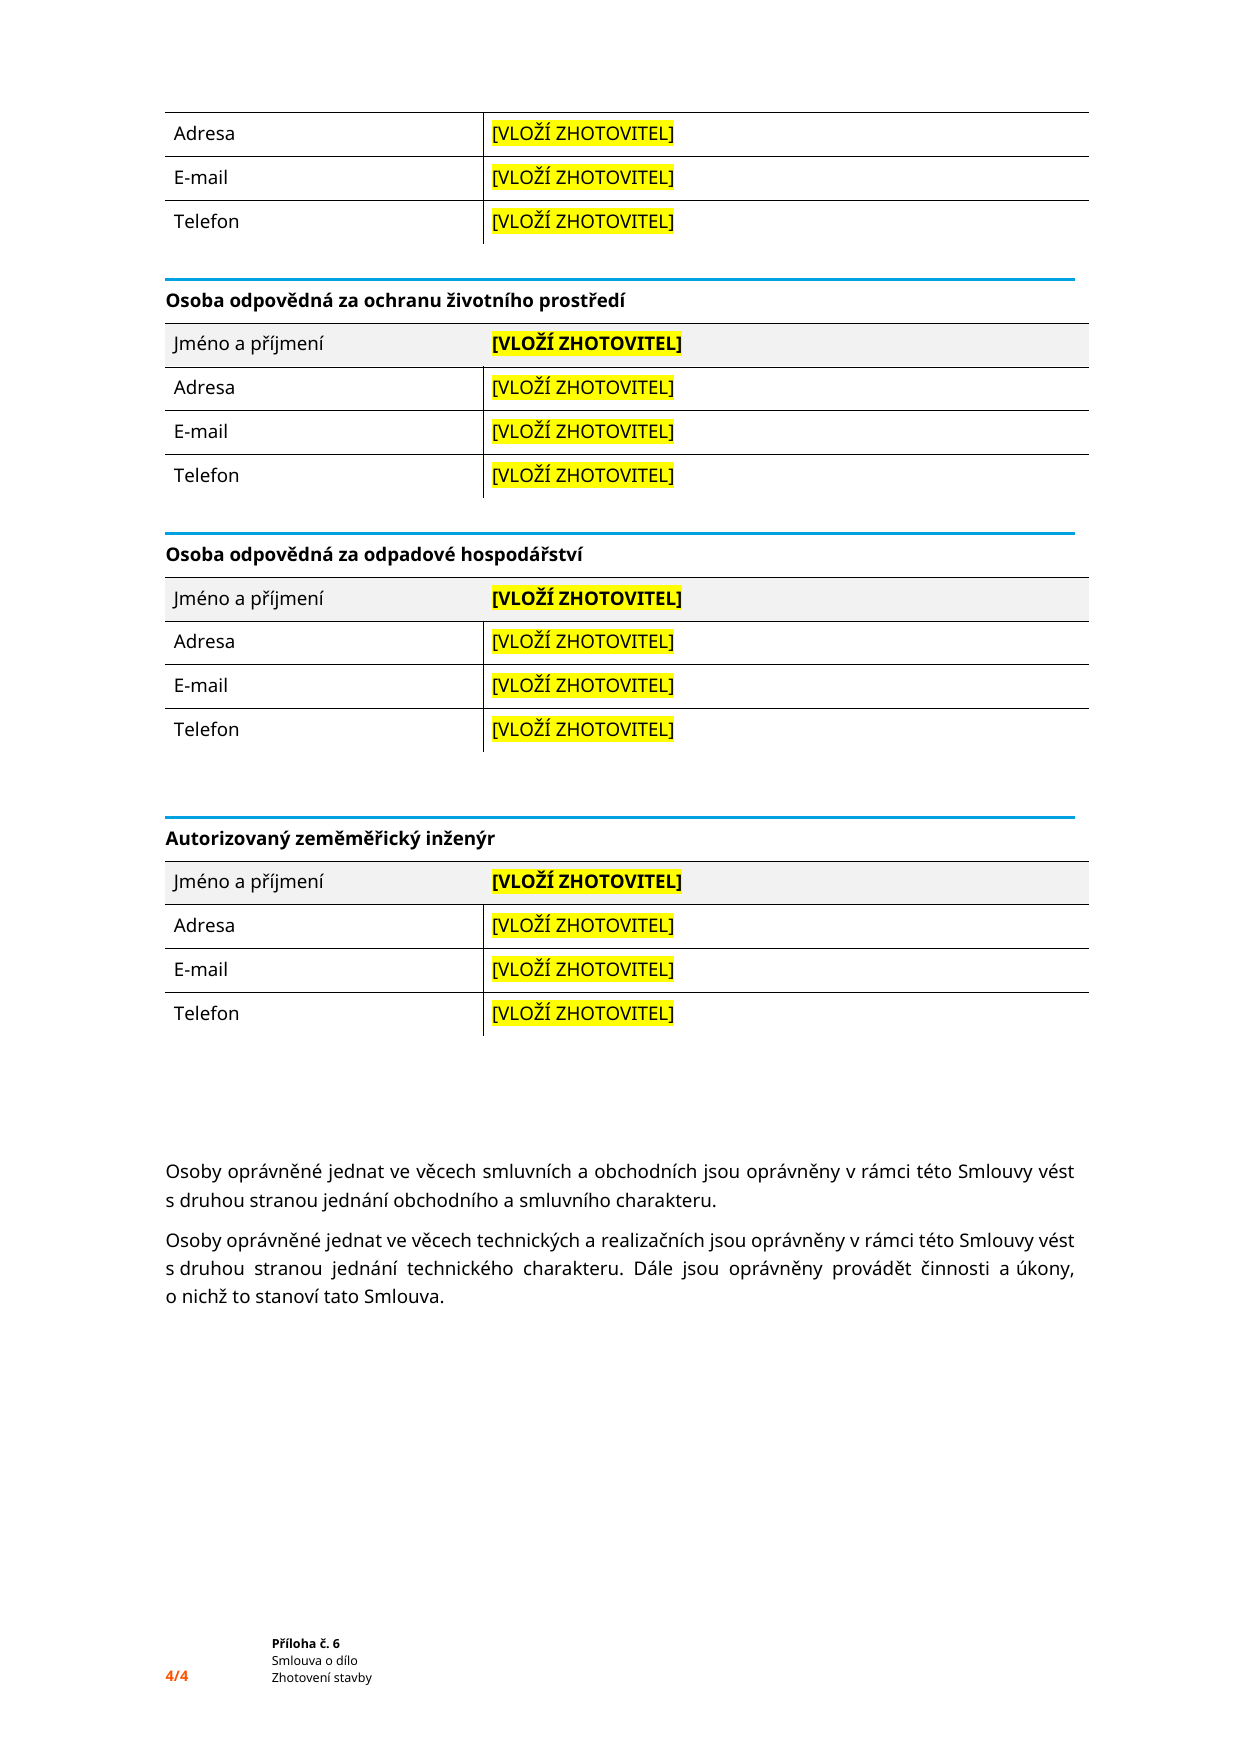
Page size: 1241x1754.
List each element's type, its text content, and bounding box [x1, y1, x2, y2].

table_header [VLOŽÍ ZHOTOVITEL] [484, 324, 1089, 366]
table_cell [VLOŽÍ ZHOTOVITEL] [484, 368, 1089, 410]
table_header [VLOŽÍ ZHOTOVITEL] [484, 862, 1089, 904]
table_cell E-mail [165, 157, 483, 200]
table_cell [VLOŽÍ ZHOTOVITEL] [484, 201, 1089, 244]
text Osoba odpovědná za ochranu životního prostředí [165, 281, 1075, 312]
text Osoby oprávněné jednat ve věcech smluvních a obchodních jsou oprávněny v rámci této Smlouvy vést s druhou stranou jednání obchodního a smluvního charakteru. [165, 1159, 1075, 1212]
table_cell Telefon [165, 993, 483, 1036]
table_cell [VLOŽÍ ZHOTOVITEL] [484, 665, 1089, 708]
text Osoba odpovědná za odpadové hospodářství [165, 535, 1075, 567]
table_cell Telefon [165, 455, 483, 498]
table_cell [VLOŽÍ ZHOTOVITEL] [484, 949, 1089, 992]
table_cell [VLOŽÍ ZHOTOVITEL] [484, 113, 1089, 156]
table_cell [VLOŽÍ ZHOTOVITEL] [484, 709, 1089, 752]
table_cell [VLOŽÍ ZHOTOVITEL] [484, 455, 1089, 498]
table_cell Adresa [165, 622, 483, 664]
table_cell Telefon [165, 201, 483, 244]
table_cell Adresa [165, 113, 483, 156]
table_cell [VLOŽÍ ZHOTOVITEL] [484, 622, 1089, 664]
table_cell [VLOŽÍ ZHOTOVITEL] [484, 411, 1089, 454]
table_cell [VLOŽÍ ZHOTOVITEL] [484, 905, 1089, 948]
table_header [VLOŽÍ ZHOTOVITEL] [484, 578, 1089, 621]
table_cell E-mail [165, 665, 483, 708]
table_header Jméno a příjmení [165, 862, 484, 904]
table_cell Telefon [165, 709, 483, 752]
table_cell [VLOŽÍ ZHOTOVITEL] [484, 157, 1089, 200]
table_cell Adresa [165, 905, 483, 948]
table_cell E-mail [165, 949, 483, 992]
text Autorizovaný zeměměřický inženýr [165, 819, 1075, 851]
table_cell [VLOŽÍ ZHOTOVITEL] [484, 993, 1089, 1036]
text Osoby oprávněné jednat ve věcech technických a realizačních jsou oprávněny v rámci této Smlouvy vést s druhou stranou jednání technického charakteru. Dále jsou oprávněny provádět činnosti a úkony, o nichž to stanoví tato Smlouva. [165, 1227, 1075, 1309]
table_header Jméno a příjmení [165, 324, 484, 366]
table_header Jméno a příjmení [165, 578, 484, 621]
table_cell E-mail [165, 411, 483, 454]
table_cell Adresa [165, 368, 483, 410]
